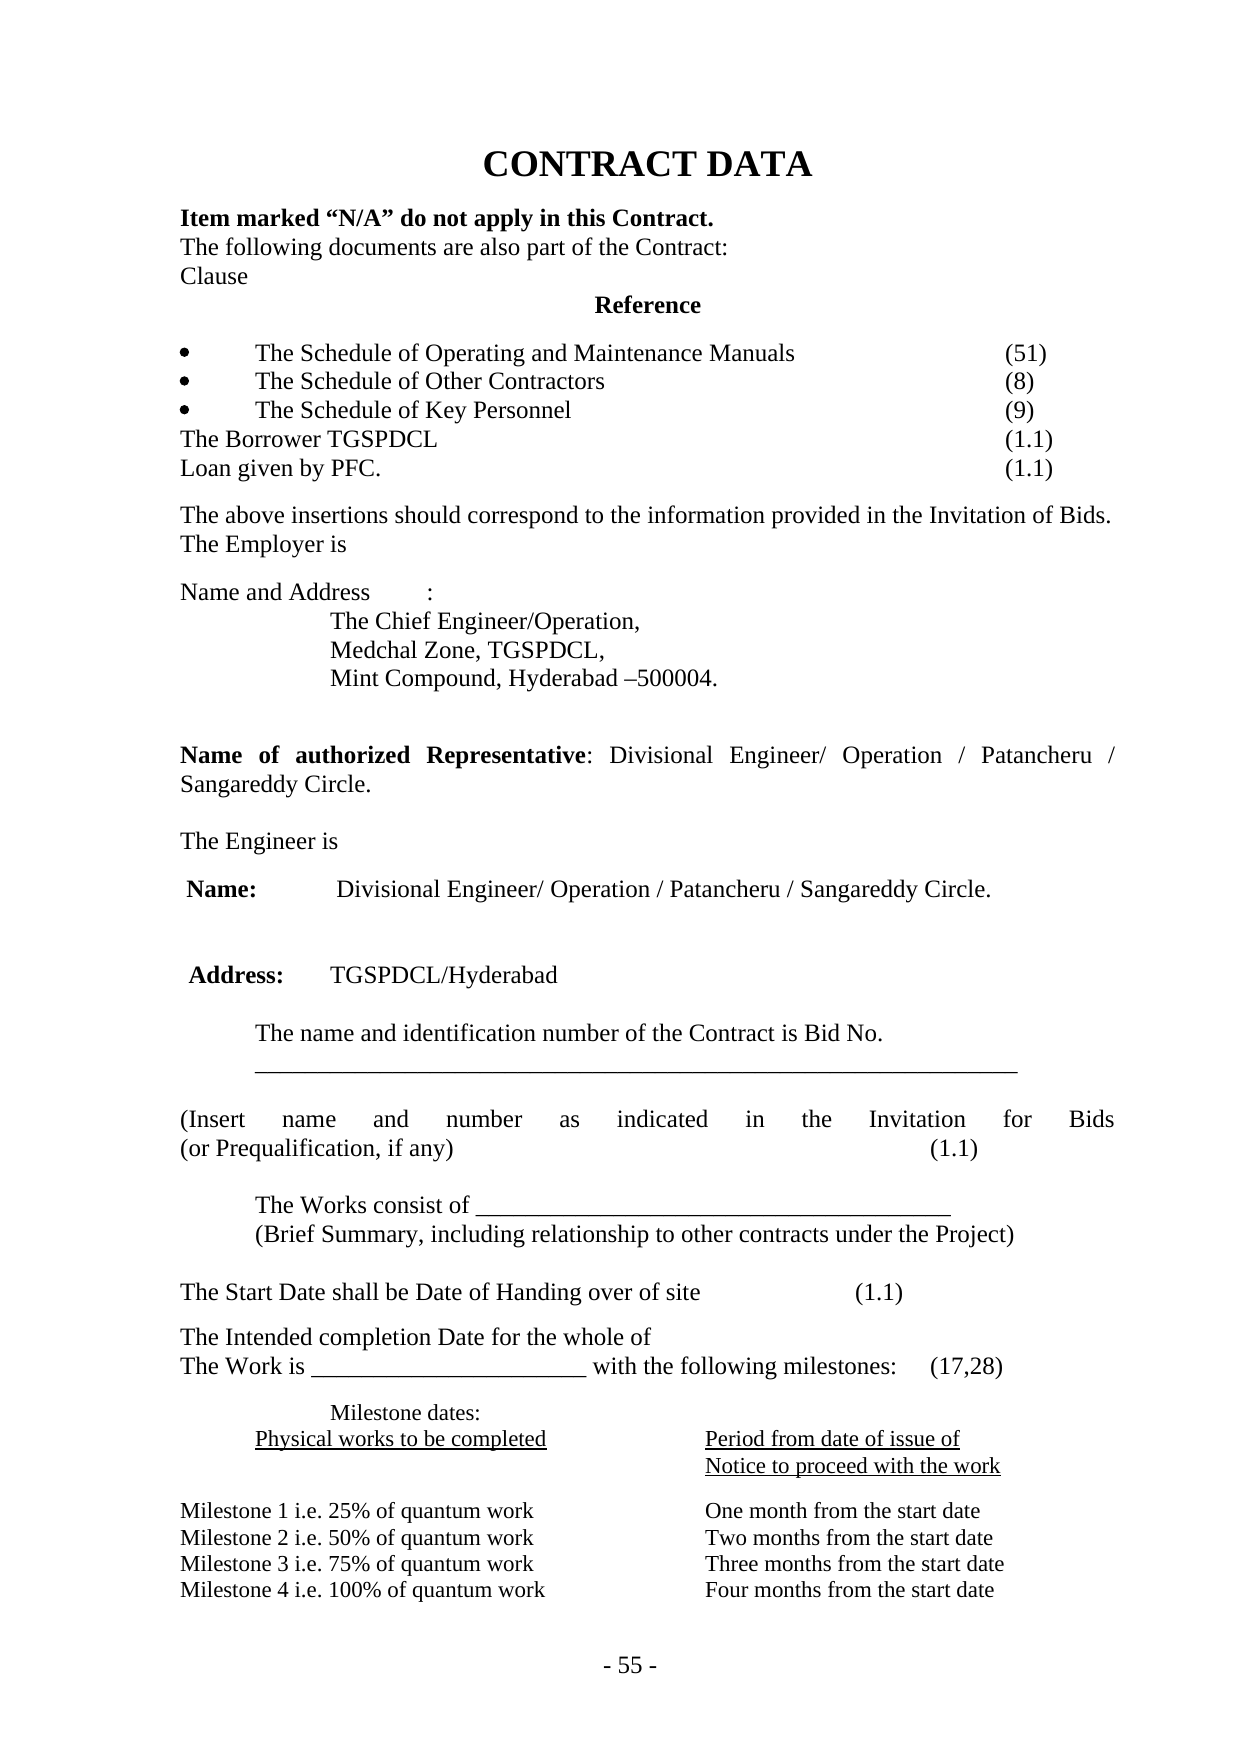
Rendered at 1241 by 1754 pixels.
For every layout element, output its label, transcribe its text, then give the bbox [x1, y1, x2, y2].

text Milestone dates: [180, 1399, 1115, 1425]
subtitle CONTRACT DATA [180, 141, 1115, 184]
text Notice to proceed with the work [180, 1452, 1115, 1478]
text Medchal Zone, TGSPDCL, [330, 635, 1115, 663]
text The Employer is [180, 529, 1115, 558]
list The Schedule of Other Contractors (8) [180, 366, 1115, 395]
text Clause [180, 261, 1115, 290]
text Milestone 4 i.e. 100% of quantum work Four months from the start date [180, 1576, 1115, 1603]
text The Engineer is [180, 826, 1115, 855]
text The Borrower TGSPDCL (1.1) [180, 424, 1115, 453]
text Name and Address : [180, 577, 1115, 606]
text Mint Compound, Hyderabad –500004. [330, 663, 1115, 692]
text Item marked “N/A” do not apply in this Contract. [180, 203, 1115, 232]
subtitle Reference [180, 290, 1115, 318]
text The Works consist of ______________________________________ [180, 1191, 1115, 1219]
text Name: Divisional Engineer/ Operation / Patancheru / Sangareddy Circle. [180, 874, 1115, 903]
text (Insert name and number as indicated in the Invitation for Bids (or Prequalification, if any) (1.1) [180, 1104, 1115, 1162]
text The Start Date shall be Date of Handing over of site (1.1) [180, 1277, 1115, 1306]
text Physical works to be completed Period from date of issue of [180, 1425, 1115, 1452]
text (Brief Summary, including relationship to other contracts under the Project) [180, 1219, 1115, 1248]
list The Schedule of Operating and Maintenance Manuals (51) [180, 338, 1115, 366]
text Loan given by PFC. (1.1) [180, 453, 1115, 481]
text The name and identification number of the Contract is Bid No. [180, 1018, 1115, 1047]
text Milestone 1 i.e. 25% of quantum work One month from the start date [180, 1497, 1115, 1524]
text Name of authorized Representative: Divisional Engineer/ Operation / Patancheru / Sangareddy Circle. [180, 740, 1115, 798]
text The following documents are also part of the Contract: [180, 232, 1115, 261]
text The Work is ______________________ with the following milestones: (17,28) [180, 1351, 1115, 1380]
text _____________________________________________________________ [180, 1047, 1115, 1076]
text Address: TGSPDCL/Hyderabad [180, 961, 1115, 989]
list The Schedule of Key Personnel (9) [180, 395, 1115, 424]
text Milestone 2 i.e. 50% of quantum work Two months from the start date [180, 1524, 1115, 1550]
text The Chief Engineer/Operation, [330, 606, 1115, 635]
text The Intended completion Date for the whole of [180, 1322, 1115, 1351]
text The above insertions should correspond to the information provided in the Invitation of Bids. [180, 501, 1115, 529]
text Milestone 3 i.e. 75% of quantum work Three months from the start date [180, 1550, 1115, 1576]
